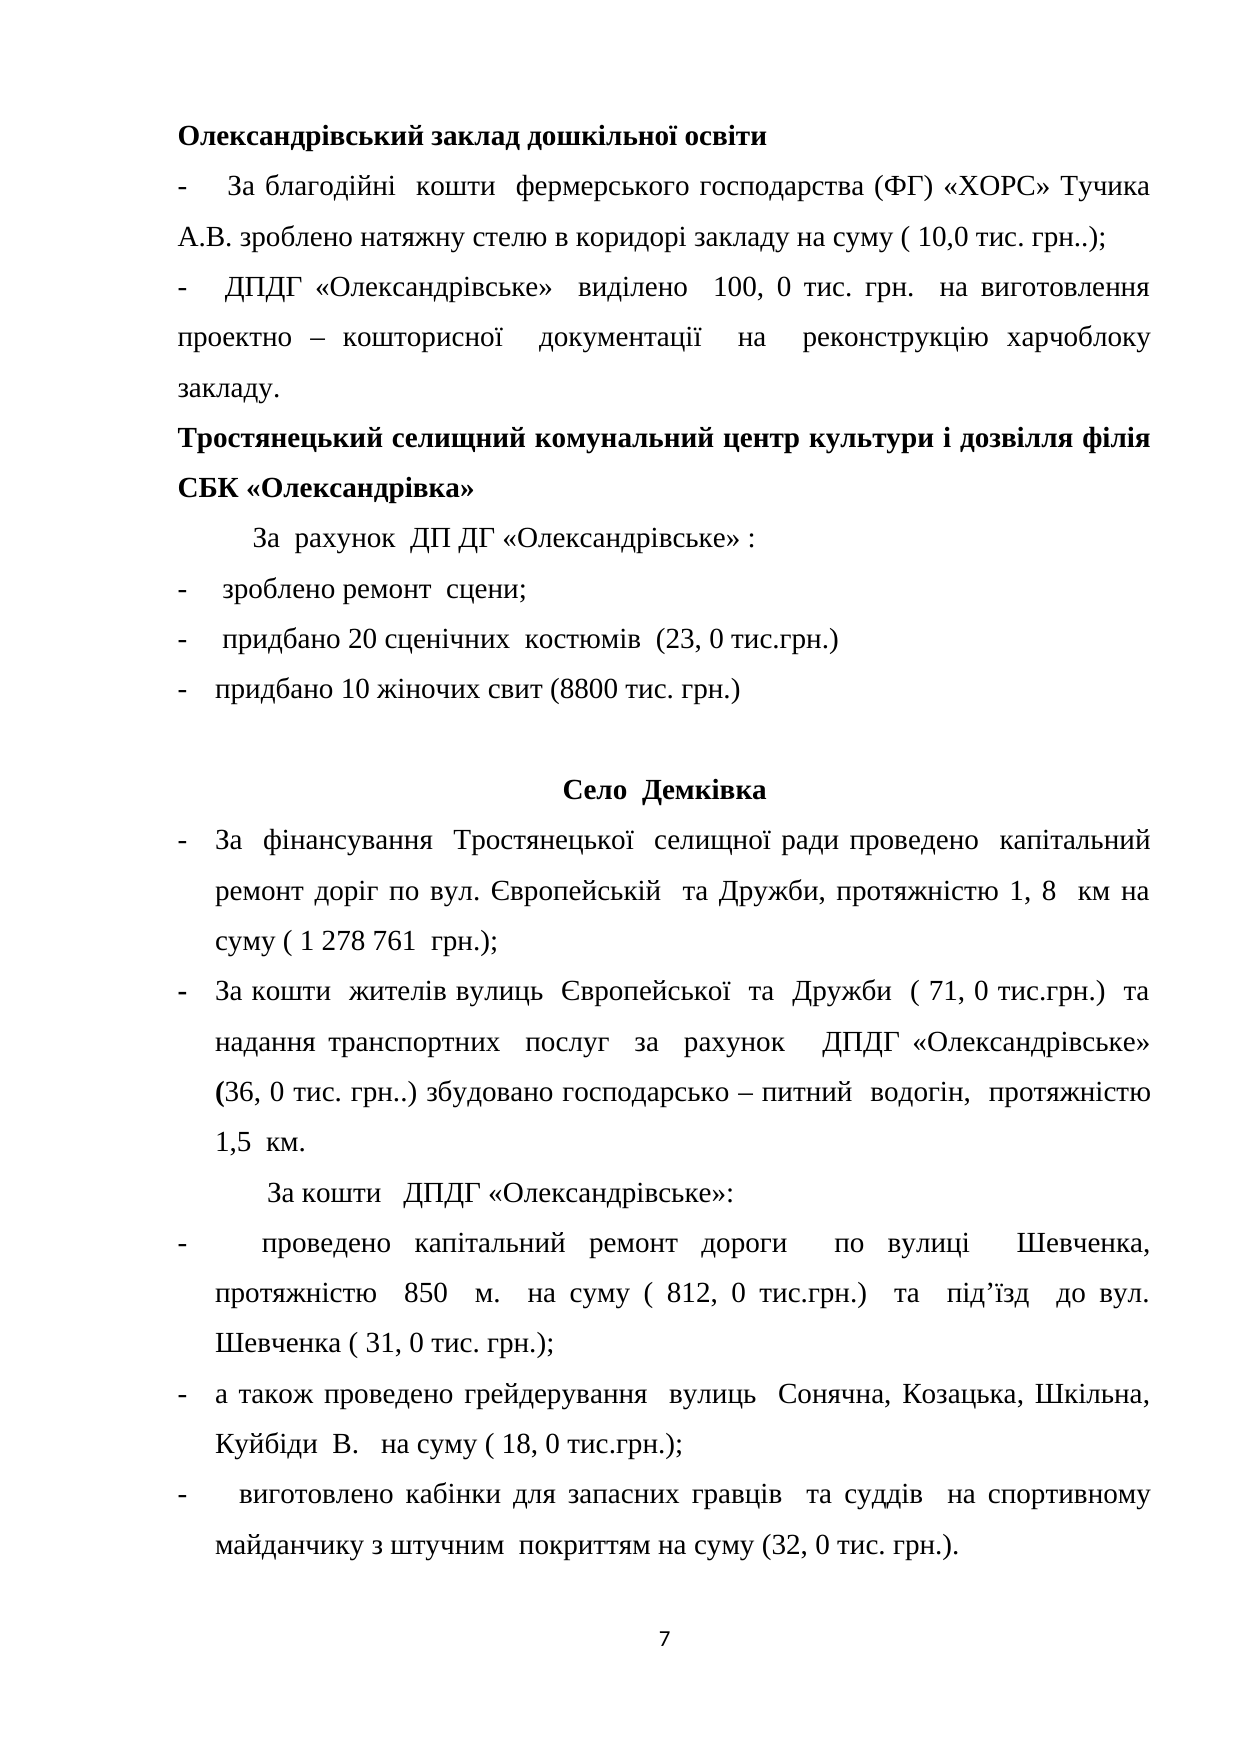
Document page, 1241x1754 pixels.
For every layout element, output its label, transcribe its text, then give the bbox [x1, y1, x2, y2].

list а також проведено грейдерування вулиць Сонячна, Козацька, Шкільна, Куйбіди В. на суму ( 18, 0 тис.грн.); [177, 1376, 1152, 1460]
list проведено капітальний ремонт дороги по вулиці Шевченка, протяжністю 850 м. на суму ( 812, 0 тис.грн.) та під’їзд до вул. Шевченка ( 31, 0 тис. грн.); [177, 1225, 1152, 1359]
text За кошти ДПДГ «Олександрівське»: [252, 1175, 1152, 1208]
list За фінансування Тростянецької селищної ради проведено капітальний ремонт доріг по вул. Європейській та Дружби, протяжністю 1, 8 км на суму ( 1 278 761 грн.); [177, 822, 1152, 957]
text - ДПДГ «Олександрівське» виділено 100, 0 тис. грн. на виготовлення проектно – кошторисної документації на реконструкцію харчоблоку закладу. [177, 269, 1152, 403]
list зроблено ремонт сцени; [177, 571, 1152, 604]
list придбано 20 сценічних костюмів (23, 0 тис.грн.) [177, 621, 1152, 655]
text Тростянецький селищний комунальний центр культури і дозвілля філія СБК «Олександрівка» [177, 420, 1152, 504]
list придбано 10 жіночих свит (8800 тис. грн.) [177, 672, 1152, 705]
text За рахунок ДП ДГ «Олександрівське» : [252, 521, 1152, 554]
text Село Демківка [177, 772, 1152, 806]
list За кошти жителів вулиць Європейської та Дружби ( 71, 0 тис.грн.) та надання транспортних послуг за рахунок ДПДГ «Олександрівське» (36, 0 тис. грн..) збудовано господарсько – питний водогін, протяжністю 1,5 км. [177, 973, 1152, 1158]
list виготовлено кабінки для запасних гравців та суддів на спортивному майданчику з штучним покриттям на суму (32, 0 тис. грн.). [177, 1477, 1152, 1560]
text - За благодійні кошти фермерського господарства (ФГ) «ХОРС» Тучика А.В. зроблено натяжну стелю в коридорі закладу на суму ( 10,0 тис. грн..); [177, 168, 1152, 252]
text Олександрівський заклад дошкільної освіти [177, 118, 1152, 152]
